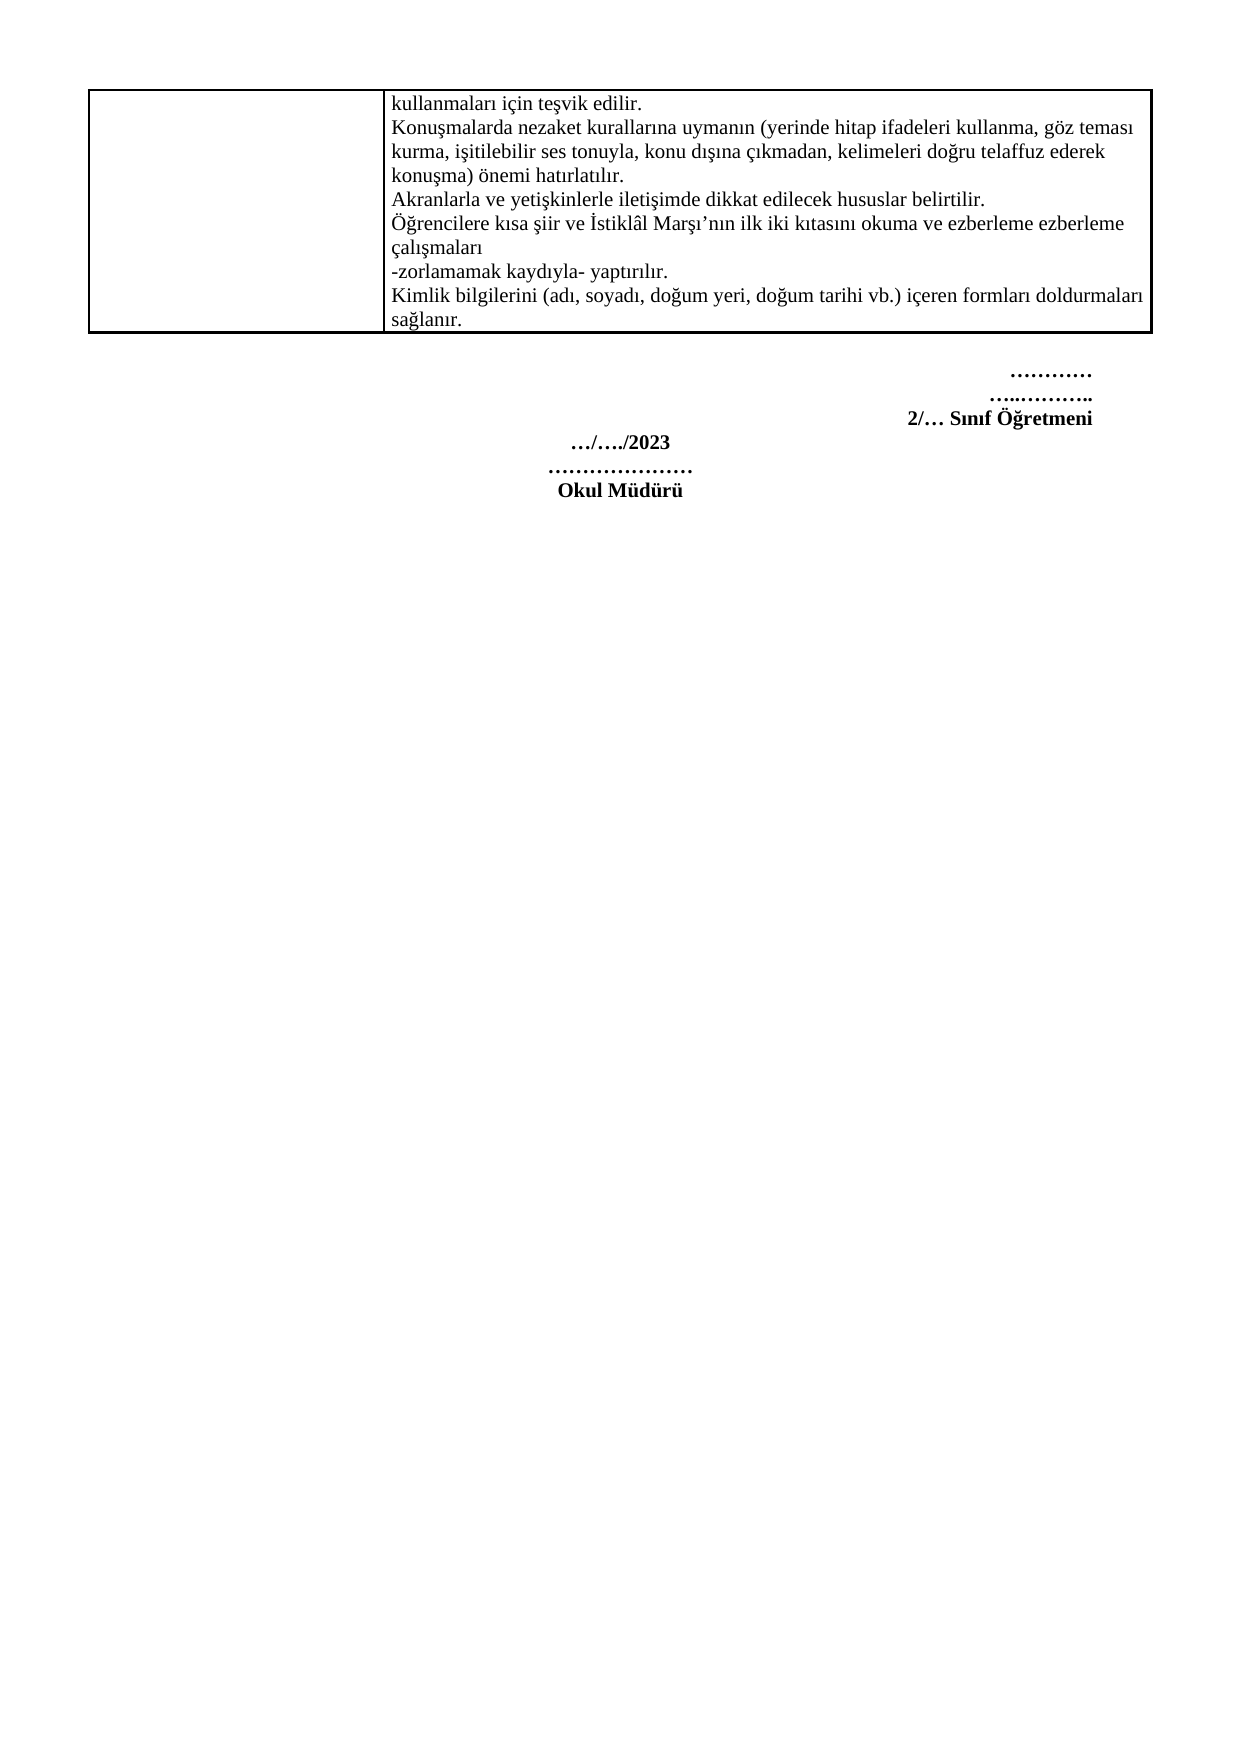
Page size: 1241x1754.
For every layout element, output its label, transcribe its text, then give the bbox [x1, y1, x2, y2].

text ………………… [148, 454, 1092, 478]
text ……………..……….. [148, 357, 1092, 406]
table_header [90, 91, 383, 331]
text …/…./2023 [148, 430, 1092, 454]
text 2/… Sınıf Öğretmeni [148, 406, 1092, 430]
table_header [385, 91, 1150, 331]
text Okul Müdürü [148, 478, 1092, 502]
